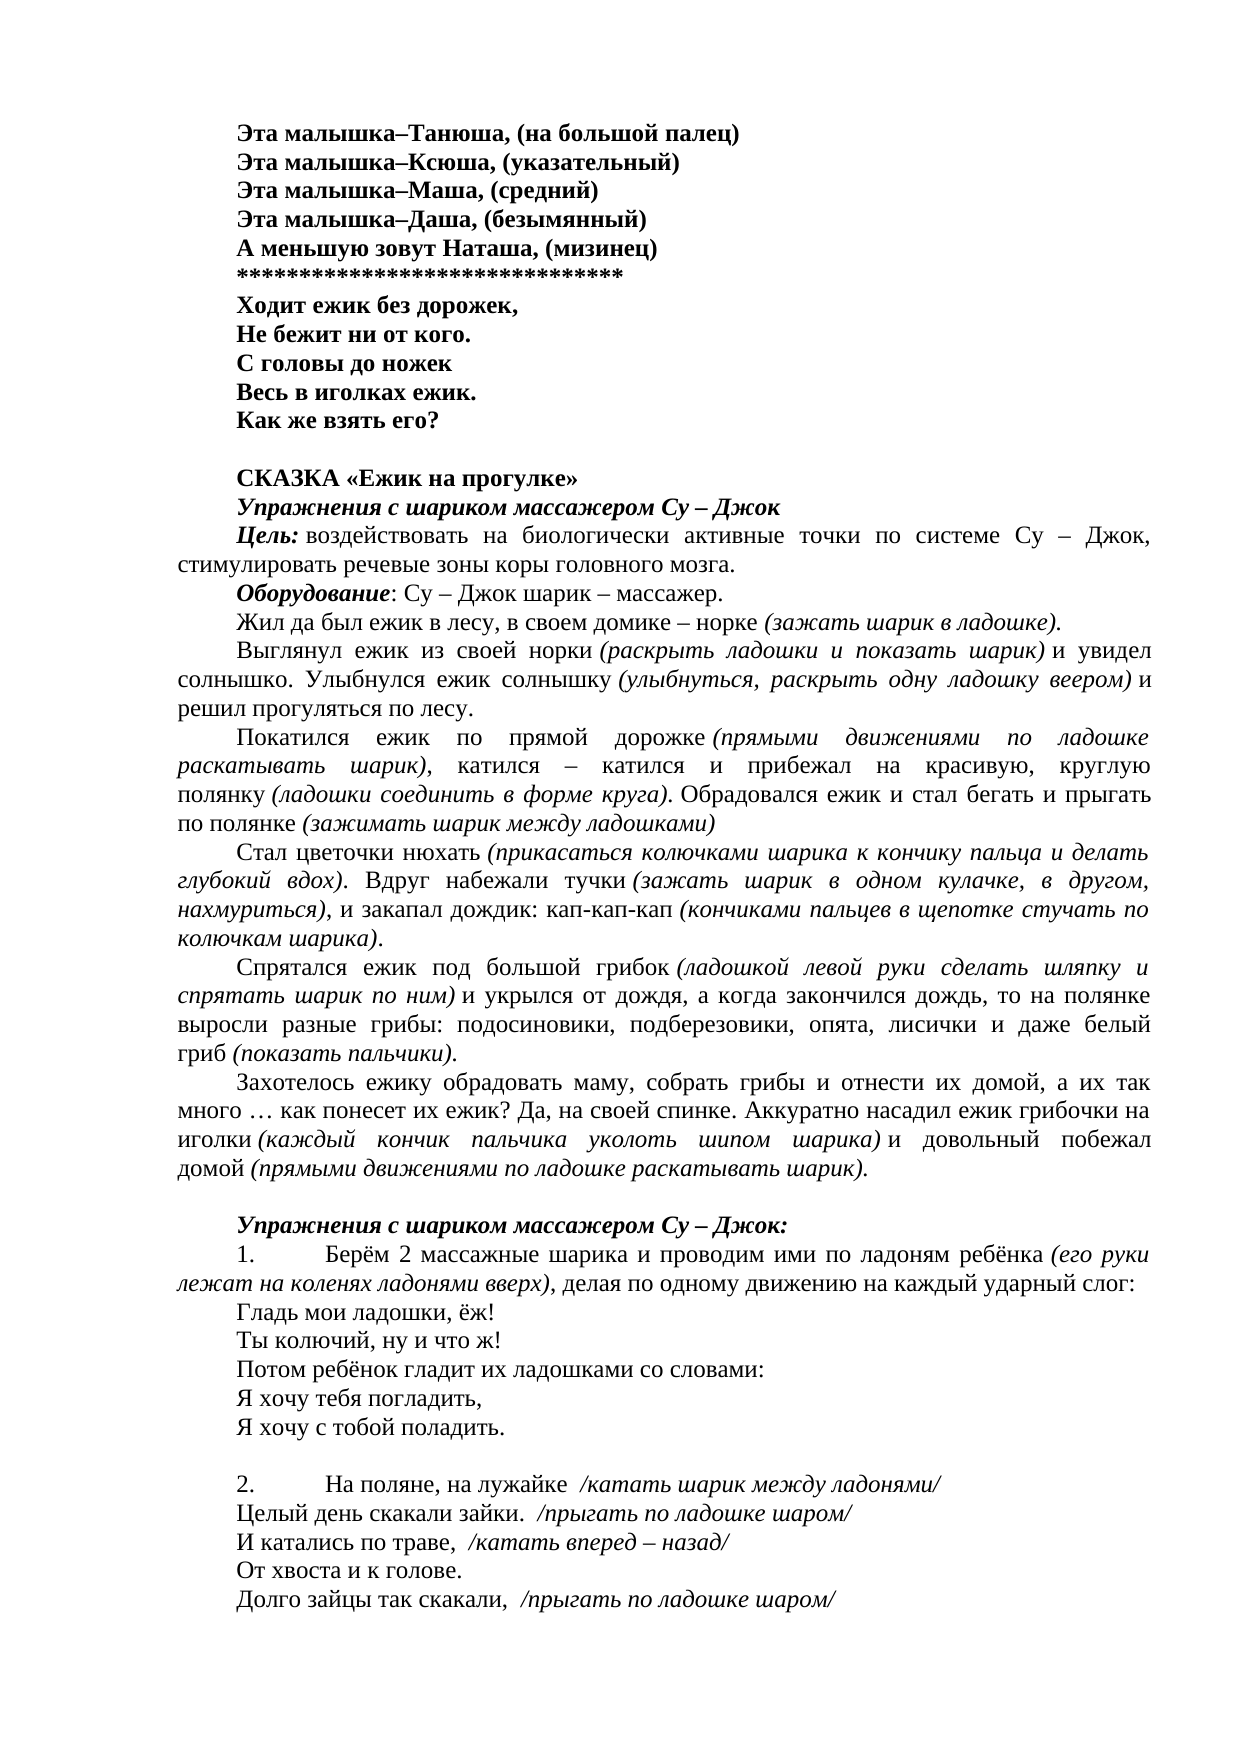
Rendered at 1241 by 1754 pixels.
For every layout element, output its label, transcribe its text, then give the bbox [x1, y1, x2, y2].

list Берём 2 массажные шарика и проводим ими по ладоням ребёнка (его руки лежат на коленях ладонями вверх), делая по одному движению на каждый ударный слог: [177, 1239, 1152, 1297]
text Оборудование: Су – Джок шарик – массажер. [177, 578, 1152, 607]
text Спрятался ежик под большой грибок (ладошкой левой руки сделать шляпку и спрятать шарик по ним) и укрылся от дождя, а когда закончился дождь, то на полянке выросли разные грибы: подосиновики, подберезовики, опята, лисички и даже белый гриб (показать пальчики). [177, 952, 1152, 1067]
text Упражнения с шариком массажером Су – Джок [177, 492, 1152, 521]
text СКАЗКА «Ежик на прогулке» [177, 463, 1152, 492]
text Я хочу с тобой поладить. [177, 1412, 1152, 1441]
text Захотелось ежику обрадовать маму, собрать грибы и отнести их домой, а их так много … как понесет их ежик? Да, на своей спинке. Аккуратно насадил ежик грибочки на иголки (каждый кончик пальчика уколоть шипом шарика) и довольный побежал домой (прямыми движениями по ладошке раскатывать шарик). [177, 1067, 1152, 1182]
text Долго зайцы так скакали, /прыгать по ладошке шаром/ [177, 1584, 1152, 1613]
text Покатился ежик по прямой дорожке (прямыми движениями по ладошке раскатывать шарик), катился – катился и прибежал на красивую, круглую полянку (ладошки соединить в форме круга). Обрадовался ежик и стал бегать и прыгать по полянке (зажимать шарик между ладошками) [177, 722, 1152, 837]
list На поляне, на лужайке /катать шарик между ладонями/ [177, 1469, 1152, 1498]
text Целый день скакали зайки. /прыгать по ладошке шаром/ [177, 1498, 1152, 1527]
text Выглянул ежик из своей норки (раскрыть ладошки и показать шарик) и увидел солнышко. Улыбнулся ежик солнышку (улыбнуться, раскрыть одну ладошку веером) и решил прогуляться по лесу. [177, 636, 1152, 722]
text И катались по траве, /катать вперед – назад/ [177, 1527, 1152, 1556]
text Потом ребёнок гладит их ладошками со словами: [177, 1354, 1152, 1383]
text Стал цветочки нюхать (прикасаться колючками шарика к кончику пальца и делать глубокий вдох). Вдруг набежали тучки (зажать шарик в одном кулачке, в другом, нахмуриться), и закапал дождик: кап-кап-кап (кончиками пальцев в щепотке стучать по колючкам шарика). [177, 837, 1152, 952]
text Эта малышка–Маша, (средний) [177, 176, 1152, 204]
text Упражнения с шариком массажером Су – Джок: [177, 1211, 1152, 1239]
text Цель: воздействовать на биологически активные точки по системе Су – Джок, стимулировать речевые зоны коры головного мозга. [177, 521, 1152, 578]
text А меньшую зовут Наташа, (мизинец) [177, 233, 1152, 262]
text С головы до ножек [177, 348, 1152, 377]
text Весь в иголках ежик. [177, 377, 1152, 406]
text Я хочу тебя погладить, [177, 1383, 1152, 1412]
text Ты колючий, ну и что ж! [177, 1326, 1152, 1354]
text Не бежит ни от кого. [177, 319, 1152, 348]
text Жил да был ежик в лесу, в своем домике – норке (зажать шарик в ладошке). [177, 607, 1152, 636]
text Гладь мои ладошки, ёж! [177, 1297, 1152, 1326]
text ******************************* [177, 262, 1152, 291]
text Ходит ежик без дорожек, [177, 291, 1152, 319]
text От хвоста и к голове. [177, 1556, 1152, 1584]
text Эта малышка–Танюша, (на большой палец) [177, 118, 1152, 147]
text Эта малышка–Ксюша, (указательный) [177, 147, 1152, 176]
text Эта малышка–Даша, (безымянный) [177, 204, 1152, 233]
text Как же взять его? [177, 406, 1152, 434]
